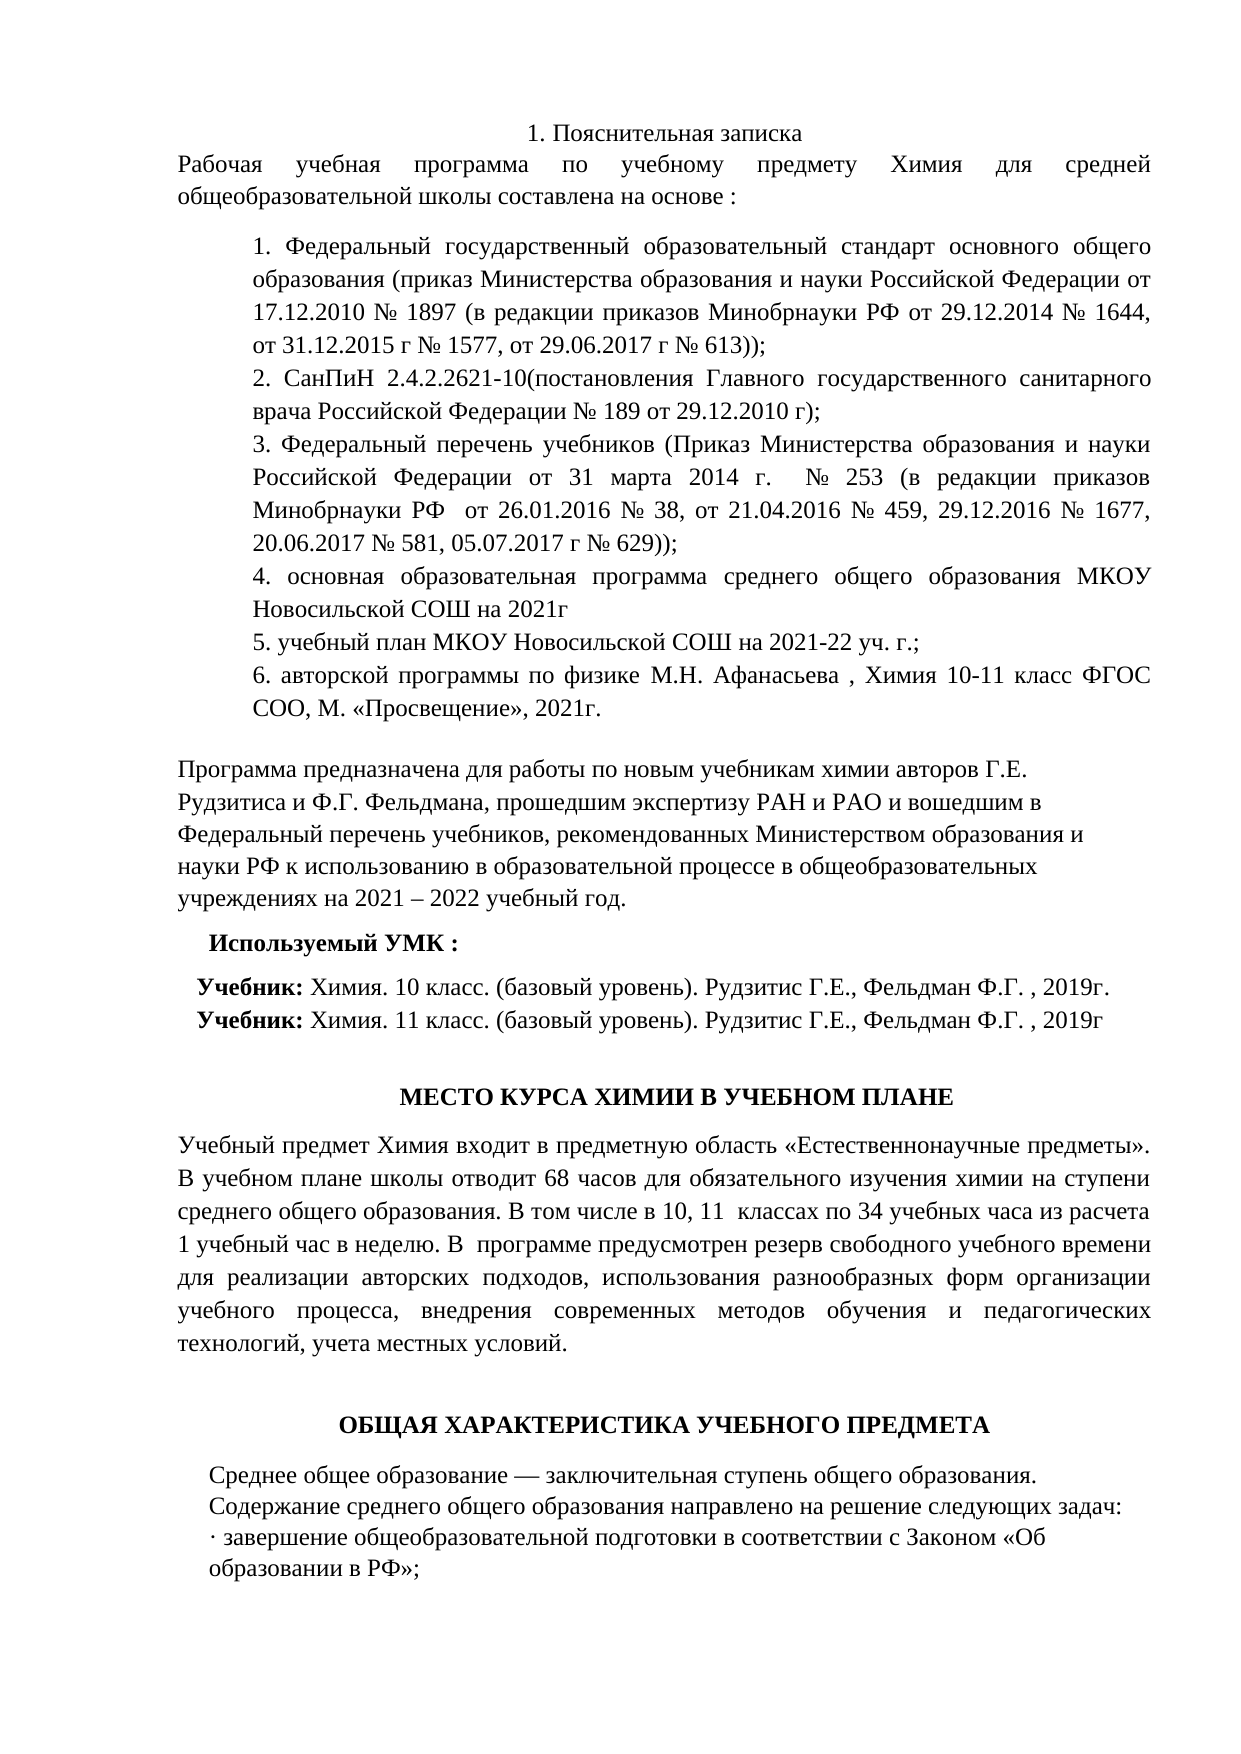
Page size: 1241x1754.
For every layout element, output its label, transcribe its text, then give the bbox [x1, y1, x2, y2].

text Рудзитиса и Ф.Г. Фельдмана, прошедшим экспертизу РАН и РАО и вошедшим в Федеральный перечень учебников, рекомендованных Министерством образования и науки РФ к использованию в образовательной процессе в общеобразовательных учреждениях на 2021 – 2022 учебный год. [177, 787, 1152, 912]
text Учебник: Химия. 10 класс. (базовый уровень). Рудзитис Г.Е., Фельдман Ф.Г. , 2019г. [177, 972, 1151, 1001]
text Используемый УМК : [177, 928, 1152, 957]
text 5. учебный план МКОУ Новосильской СОШ на 2021-22 уч. г.; [252, 627, 1152, 656]
text МЕСТО КУРСА ХИМИИ В УЧЕБНОМ ПЛАНЕ [208, 1082, 1145, 1111]
text 1. Федеральный государственный образовательный стандарт основного общего образования (приказ Министерства образования и науки Российской Федерации от 17.12.2010 № 1897 (в редакции приказов Минобрнауки РФ от 29.12.2014 № 1644, от 31.12.2015 г № 1577, от 29.06.2017 г № 613)); [252, 231, 1152, 359]
text ОБЩАЯ ХАРАКТЕРИСТИКА УЧЕБНОГО ПРЕДМЕТА [177, 1410, 1151, 1439]
text · завершение общеобразовательной подготовки в соответствии с Законом «Об образовании в РФ»; [208, 1522, 1148, 1582]
text Среднее общее образование — заключительная ступень общего образования. Содержание среднего общего образования направлено на решение следующих задач: [208, 1460, 1148, 1520]
text Программа предназначена для работы по новым учебникам химии авторов Г.Е. [177, 754, 1151, 783]
text Учебный предмет Химия входит в предметную область «Естественнонаучные предметы». В учебном плане школы отводит 68 часов для обязательного изучения химии на ступени среднего общего образования. В том числе в 10, 11 классах по 34 учебных часа из расчета 1 учебный час в неделю. В программе предусмотрен резерв свободного учебного времени для реализации авторских подходов, использования разнообразных форм организации учебного процесса, внедрения современных методов обучения и педагогических технологий, учета местных условий. [177, 1130, 1152, 1357]
text 6. авторской программы по физике М.Н. Афанасьева , Химия 10-11 класс ФГОС СОО, М. «Просвещение», 2021г. [252, 661, 1152, 721]
text Учебник: Химия. 11 класс. (базовый уровень). Рудзитис Г.Е., Фельдман Ф.Г. , 2019г [177, 1005, 1151, 1034]
text 4. основная образовательная программа среднего общего образования МКОУ Новосильской СОШ на 2021г [252, 561, 1152, 623]
text Рабочая учебная программа по учебному предмету Химия для средней общеобразовательной школы составлена на основе : [177, 149, 1151, 210]
text 1. Пояснительная записка [177, 118, 1152, 147]
text 3. Федеральный перечень учебников (Приказ Министерства образования и науки Российской Федерации от 31 марта . № 253 (в редакции приказов Минобрнауки РФ от 26.01.2016 № 38, от 21.04.2016 № 459, 29.12.2016 № 1677, 20.06.2017 № 581, 05.07.2017 г № 629)); [252, 429, 1152, 557]
text 2. СанПиН 2.4.2.2621-10(постановления Главного государственного санитарного врача Российской Федерации № 189 от 29.12.2010 г); [252, 363, 1152, 425]
